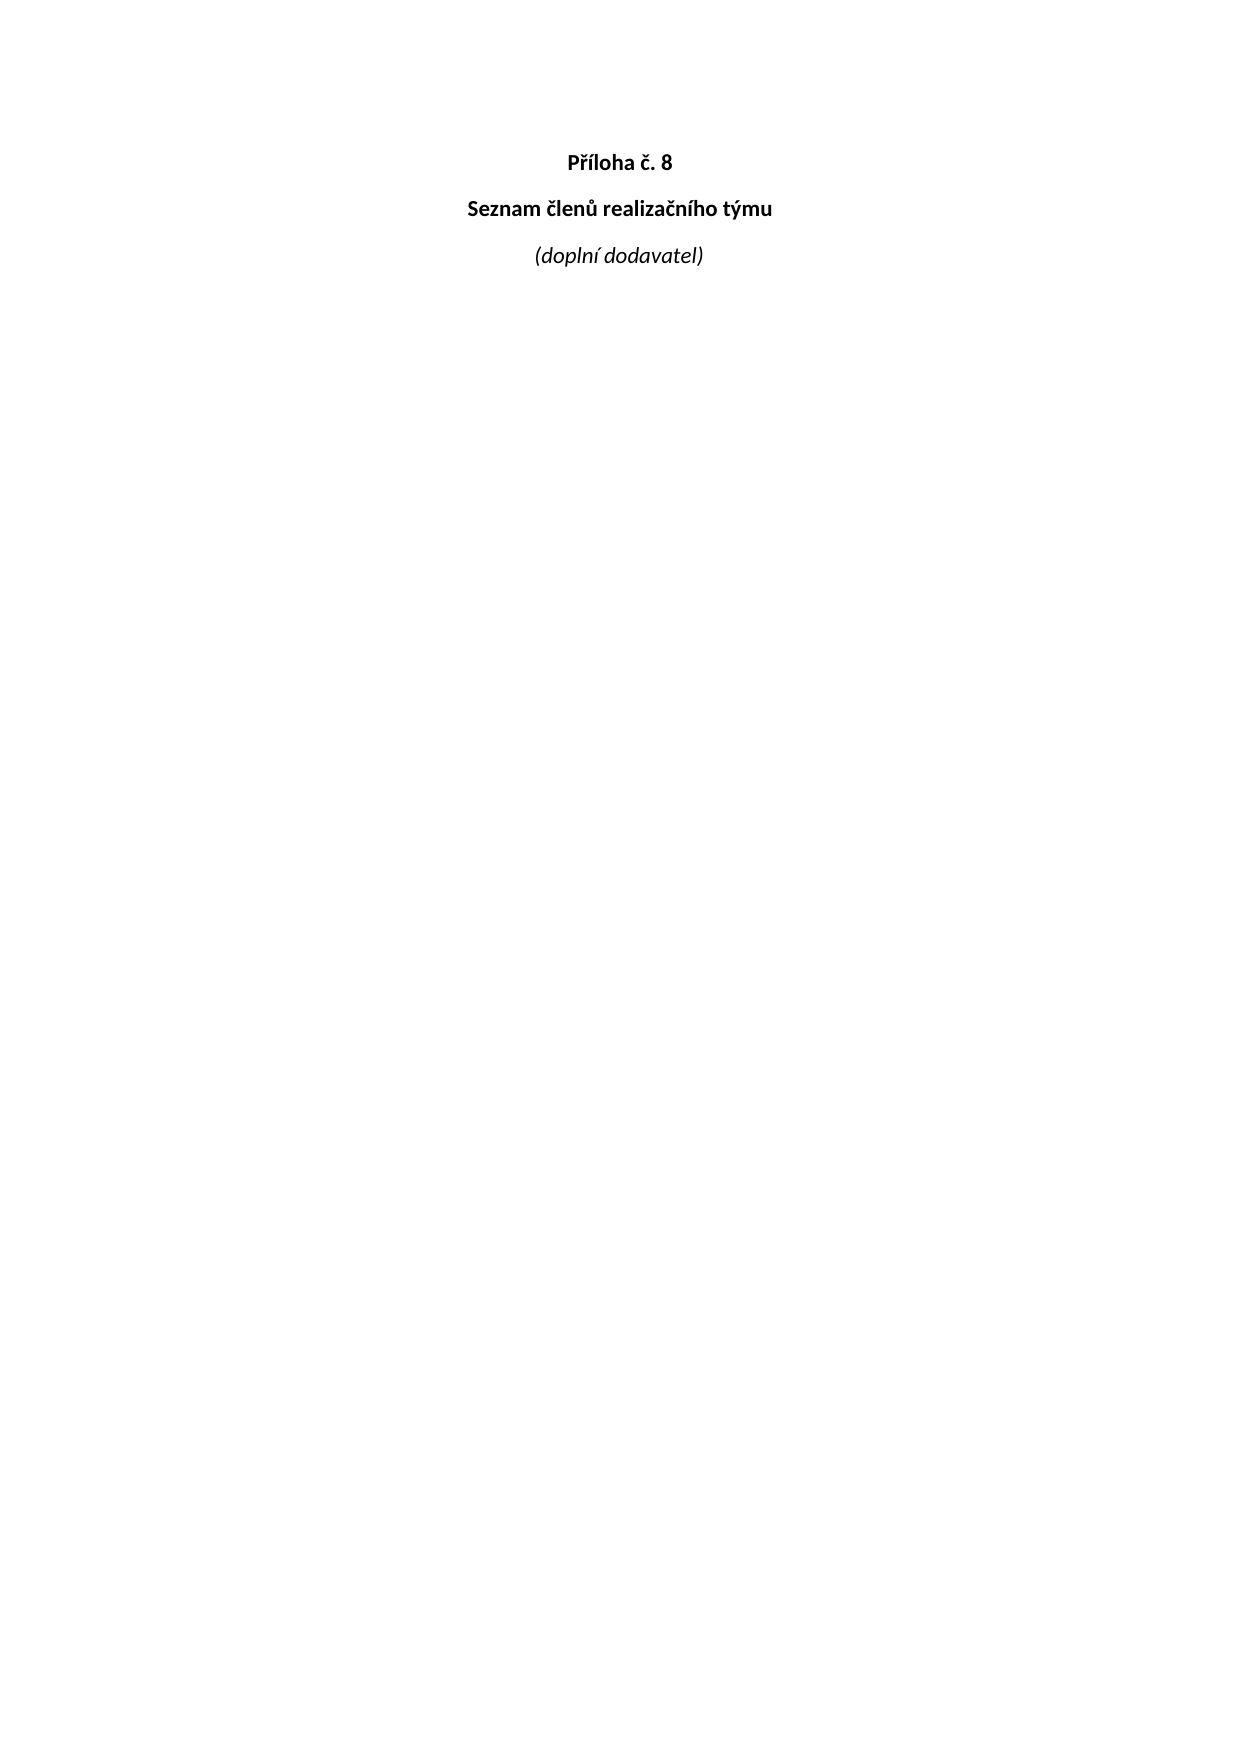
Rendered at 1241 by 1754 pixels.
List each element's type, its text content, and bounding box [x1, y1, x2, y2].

text Seznam členů realizačního týmu [148, 194, 1093, 222]
text (doplní dodavatel) [148, 241, 1093, 269]
text Příloha č. 8 [148, 148, 1093, 176]
